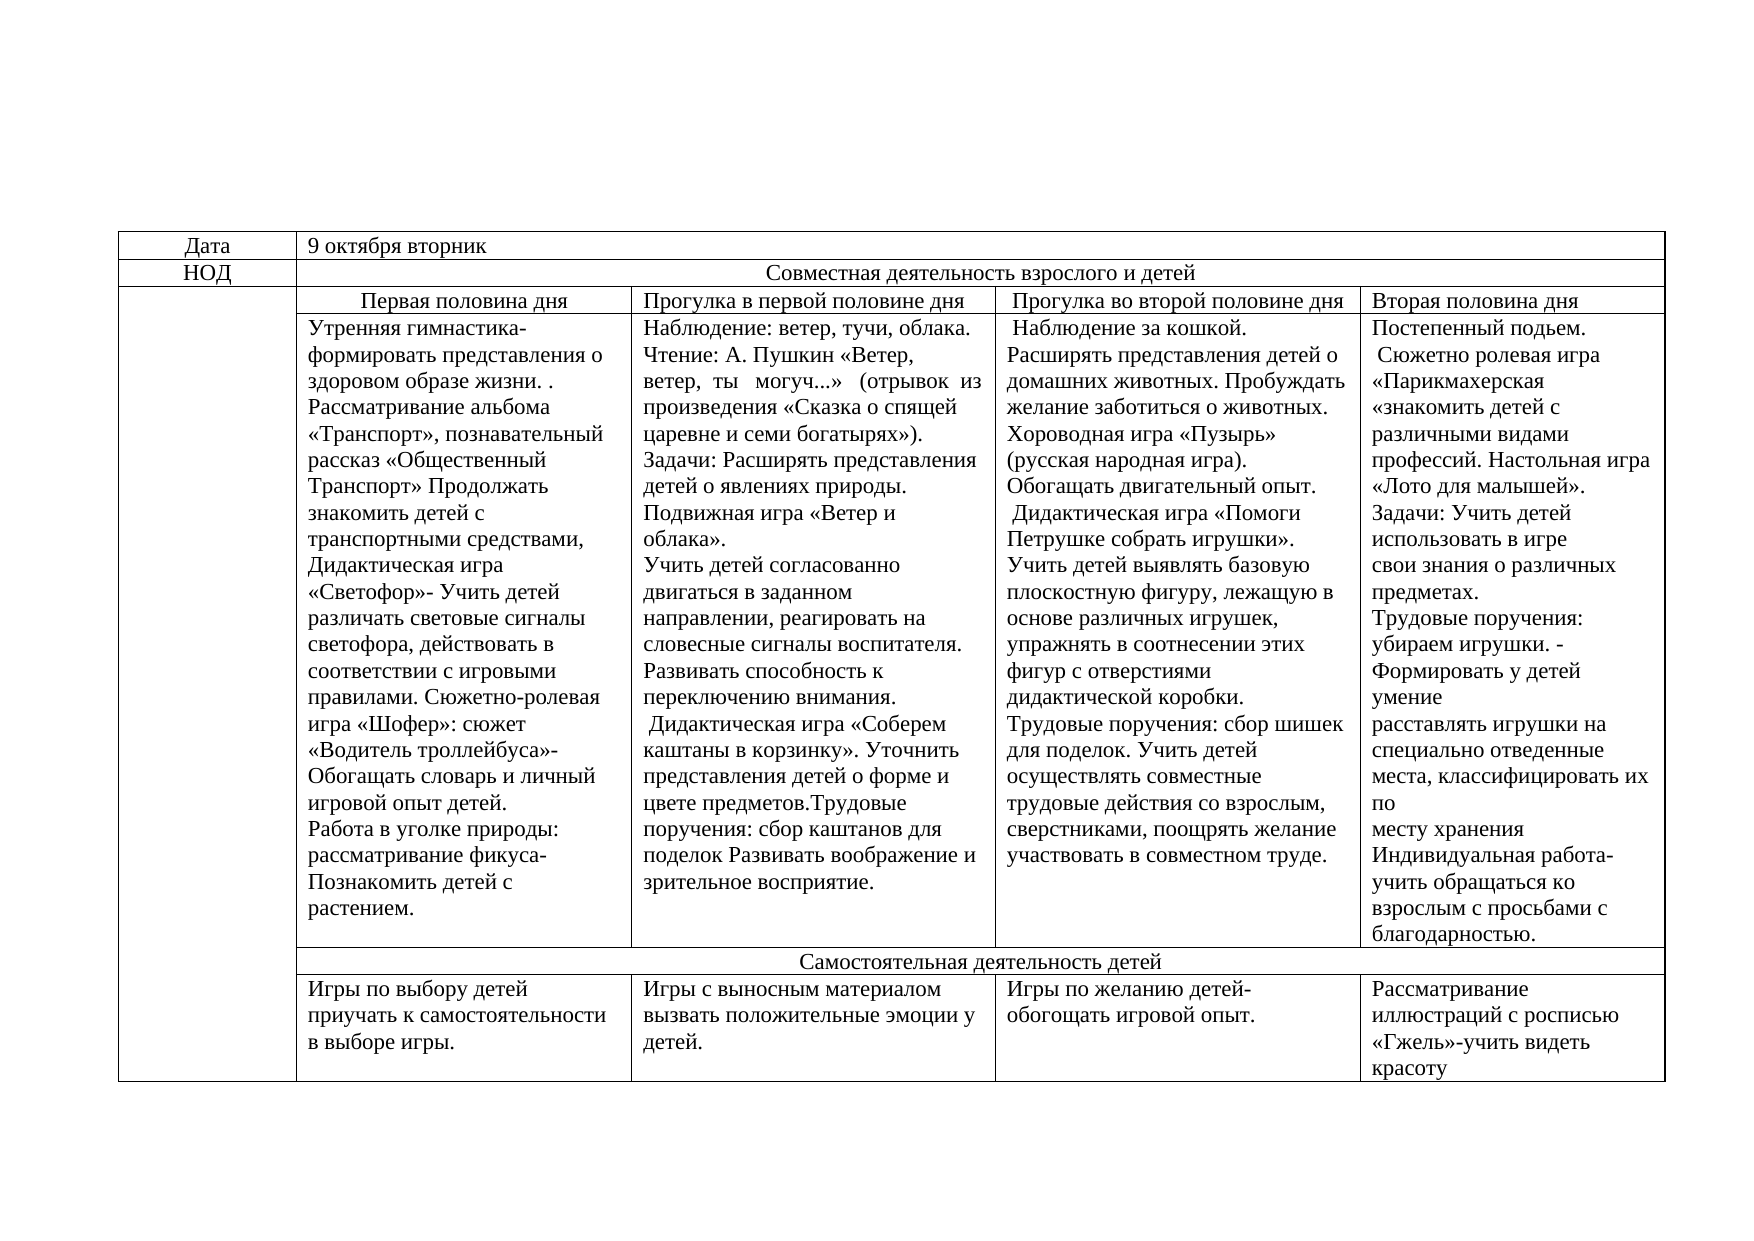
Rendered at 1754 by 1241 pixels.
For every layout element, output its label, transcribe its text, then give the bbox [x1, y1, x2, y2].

table_cell Наблюдение за кошкой. Расширять представления детей о домашних животных. Пробуждать желание заботиться о животных. Хороводная игра «Пузырь» (русская народная игра). Обогащать двигательный опыт. Дидактическая игра «Помоги Петрушке собрать игрушки». Учить детей выявлять базовую плоскостную фигуру, лежащую в основе различных игрушек, упражнять в соотнесении этих фигур с отверстиями дидактической коробки. Трудовые поручения: сбор шишек для поделок. Учить детей осуществлять совместные трудовые действия со взрослым, сверстниками, поощрять желание участвовать в совместном труде. [996, 314, 1360, 947]
table_header 9 октября вторник [297, 232, 1664, 258]
table_header Дата [119, 232, 296, 258]
table_cell Постепенный подьем. Сюжетно ролевая игра «Парикмахерская «знакомить детей с различными видами профессий. Настольная игра «Лото для малышей». Задачи: Учить детей использовать в игре свои знания о различных предметах. Трудовые поручения: убираем игрушки. -Формировать у детей умение расставлять игрушки на специально отведенные места, классифицировать их по месту хранения Индивидуальная работа- учить обращаться ко взрослым с просьбами с благодарностью. [1361, 314, 1664, 947]
table_cell Утренняя гимнастика-формировать представления о здоровом образе жизни. . Рассматривание альбома «Транспорт», познавательный рассказ «Общественный Транспорт» Продолжать знакомить детей с транспортными средствами, Дидактическая игра «Светофор»- Учить детей различать световые сигналы светофора, действовать в соответствии с игровыми правилами. Сюжетно-ролевая игра «Шофер»: сюжет «Водитель троллейбуса»- Обогащать словарь и личный игровой опыт детей. Работа в уголке природы: рассматривание фикуса-Познакомить детей с растением. [297, 314, 631, 947]
table_cell НОД [119, 260, 296, 286]
table_cell Вторая половина дня [1361, 287, 1664, 313]
table_cell Прогулка во второй половине дня [996, 287, 1360, 313]
table_cell Игры по выбору детей приучать к самостоятельности в выборе игры. [297, 975, 631, 1081]
table_cell Совместная деятельность взрослого и детей [297, 260, 1664, 286]
table_cell [119, 287, 296, 1081]
table_cell Рассматривание иллюстраций с росписью «Гжель»-учить видеть красоту [1361, 975, 1664, 1081]
table_cell Наблюдение: ветер, тучи, облака. Чтение: А. Пушкин «Ветер, ветер, ты могуч...» (отрывок из произведения «Сказка о спящей царевне и семи богатырях»). Задачи: Расширять представления детей о явлениях природы. Подвижная игра «Ветер и облака». Учить детей согласованно двигаться в заданном направлении, реагировать на словесные сигналы воспитателя. Развивать способность к переключению внимания. Дидактическая игра «Соберем каштаны в корзинку». Уточнить представления детей о форме и цвете предметов.Трудовые поручения: сбор каштанов для поделок Развивать воображение и зрительное восприятие. [632, 314, 995, 947]
table_cell Самостоятельная деятельность детей [297, 948, 1664, 974]
table_cell Игры с выносным материалом вызвать положительные эмоции у детей. [632, 975, 995, 1081]
table_cell Игры по желанию детей-обогощать игровой опыт. [996, 975, 1360, 1081]
table_cell Прогулка в первой половине дня [632, 287, 995, 313]
table_cell Первая половина дня [297, 287, 631, 313]
